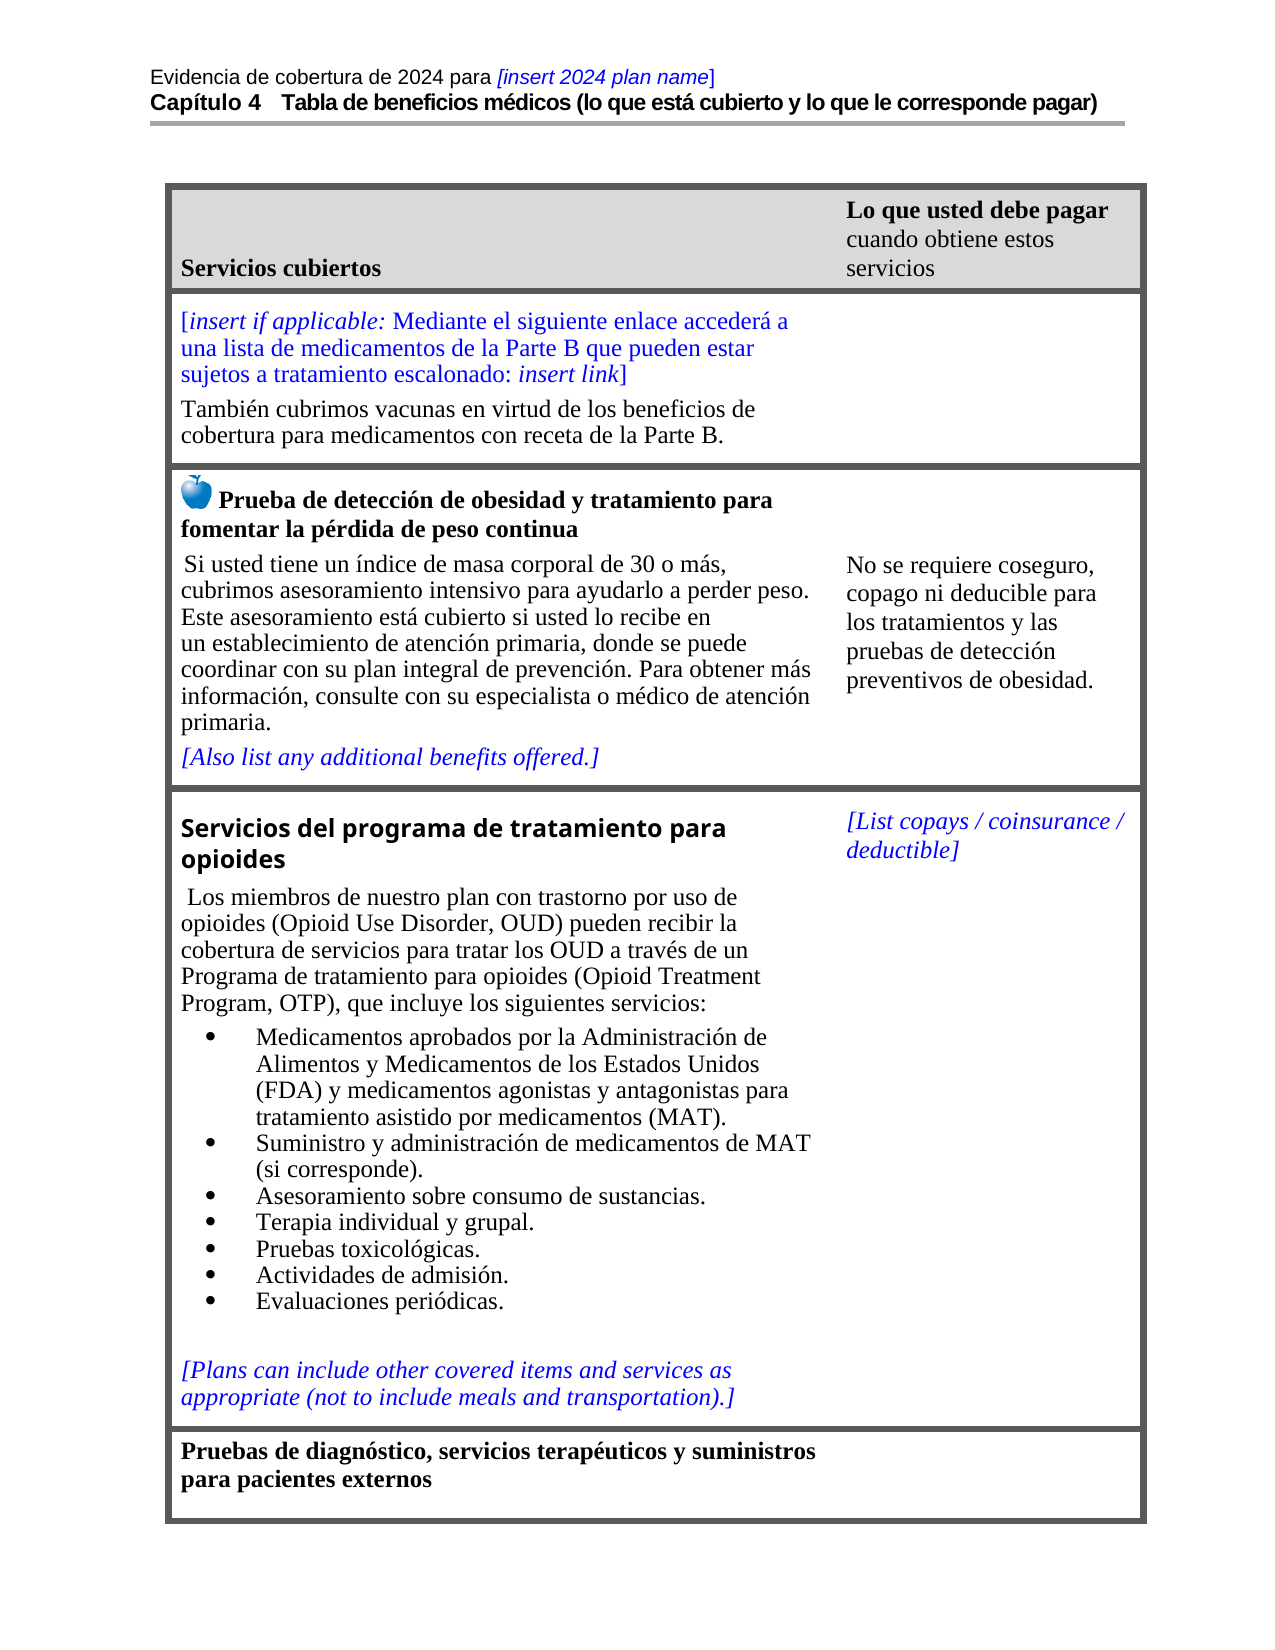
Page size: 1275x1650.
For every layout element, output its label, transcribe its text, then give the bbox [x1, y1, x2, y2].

table_header Lo que usted debe pagar cuando obtiene estos servicios [834, 190, 1140, 288]
table_cell [List copays / coinsurance / deductible] [834, 792, 1140, 1426]
table_cell Prueba de detección de obesidad y tratamiento para fomentar la pérdida de peso continua Si usted tiene un índice de masa corporal de 30 o más, cubrimos asesoramiento intensivo para ayudarlo a perder peso. Este asesoramiento está cubierto si usted lo recibe en un establecimiento de atención primaria, donde se puede coordinar con su plan integral de prevención. Para obtener más información, consulte con su especialista o médico de atención primaria. [Also list any additional benefits offered.] [172, 470, 834, 785]
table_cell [172, 1432, 834, 1518]
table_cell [834, 1432, 1140, 1518]
table_header Servicios cubiertos [172, 190, 834, 288]
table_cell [172, 294, 834, 463]
table_cell Servicios del programa de tratamiento para opioides Los miembros de nuestro plan con trastorno por uso de opioides (Opioid Use Disorder, OUD) pueden recibir la cobertura de servicios para tratar los OUD a través de un Programa de tratamiento para opioides (Opioid Treatment Program, OTP), que incluye los siguientes servicios: Medicamentos aprobados por la Administración de Alimentos y Medicamentos de los Estados Unidos (FDA) y medicamentos agonistas y antagonistas para tratamiento asistido por medicamentos (MAT). Suministro y administración de medicamentos de MAT (si corresponde). Asesoramiento sobre consumo de sustancias. Terapia individual y grupal. Pruebas toxicológicas. Actividades de admisión. Evaluaciones periódicas. [Plans can include other covered items and services as appropriate (not to include meals and transportation).] [172, 792, 834, 1426]
picture [180, 475, 212, 509]
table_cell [834, 294, 1140, 463]
table_cell No se requiere coseguro, copago ni deducible para los tratamientos y las pruebas de detección preventivos de obesidad. [834, 470, 1140, 785]
